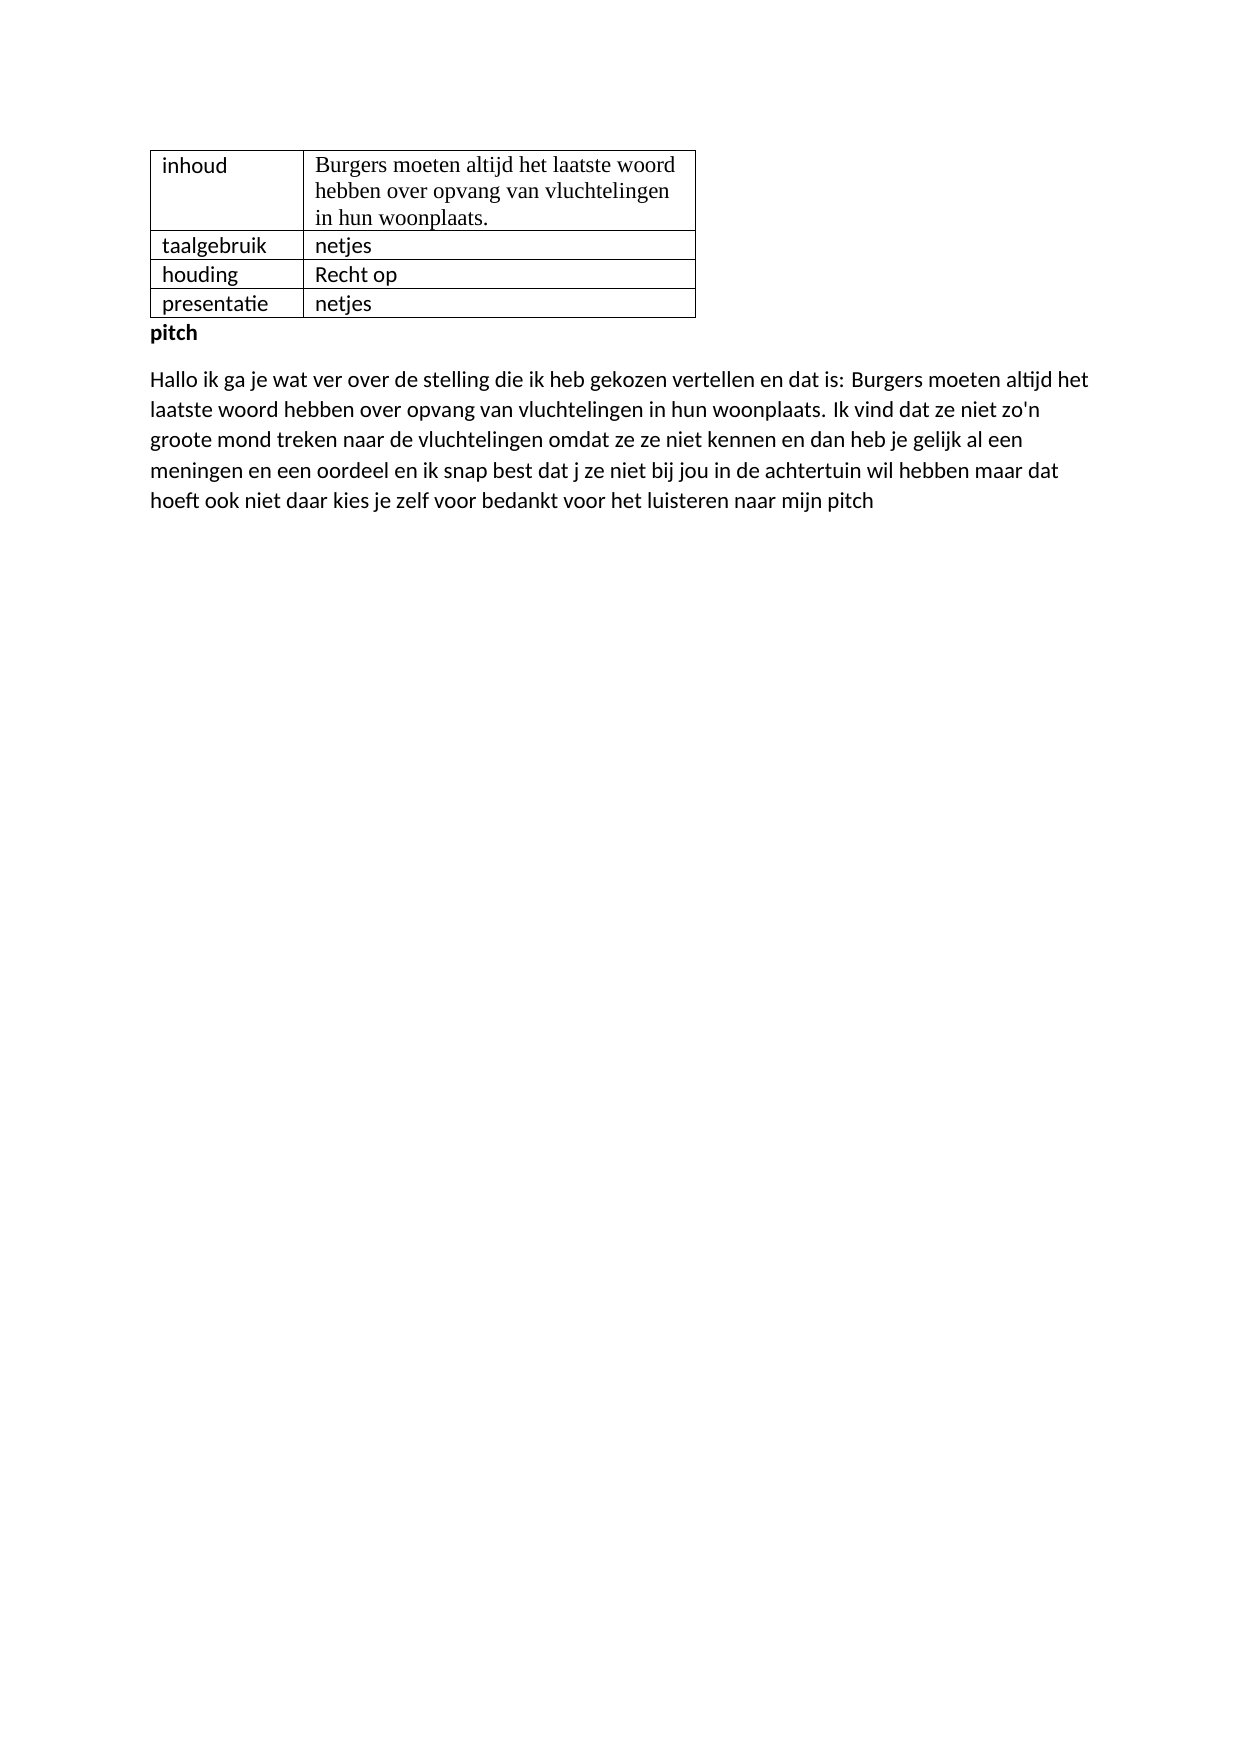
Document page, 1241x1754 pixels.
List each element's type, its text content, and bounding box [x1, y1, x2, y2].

table_cell houding [151, 260, 303, 288]
table_cell taalgebruik [151, 231, 303, 259]
table_cell Recht op [304, 260, 695, 288]
text Hallo ik ga je wat ver over de stelling die ik heb gekozen vertellen en dat is: Burgers moeten altijd het laatste woord hebben over opvang van vluchtelingen in hun woonplaats. Ik vind dat ze niet zo'n groote mond treken naar de vluchtelingen omdat ze ze niet kennen en dan heb je gelijk al een meningen en een oordeel en ik snap best dat j ze niet bij jou in de achtertuin wil hebben maar dat hoeft ook niet daar kies je zelf voor bedankt voor het luisteren naar mijn pitch [150, 365, 1090, 514]
table_cell netjes [304, 289, 695, 317]
text pitch [150, 318, 1090, 346]
table_header Burgers moeten altijd het laatste woord hebben over opvang van vluchtelingen in hun woonplaats. [304, 151, 695, 230]
table_header inhoud [151, 151, 303, 230]
table_cell netjes [304, 231, 695, 259]
table_cell presentatie [151, 289, 303, 317]
